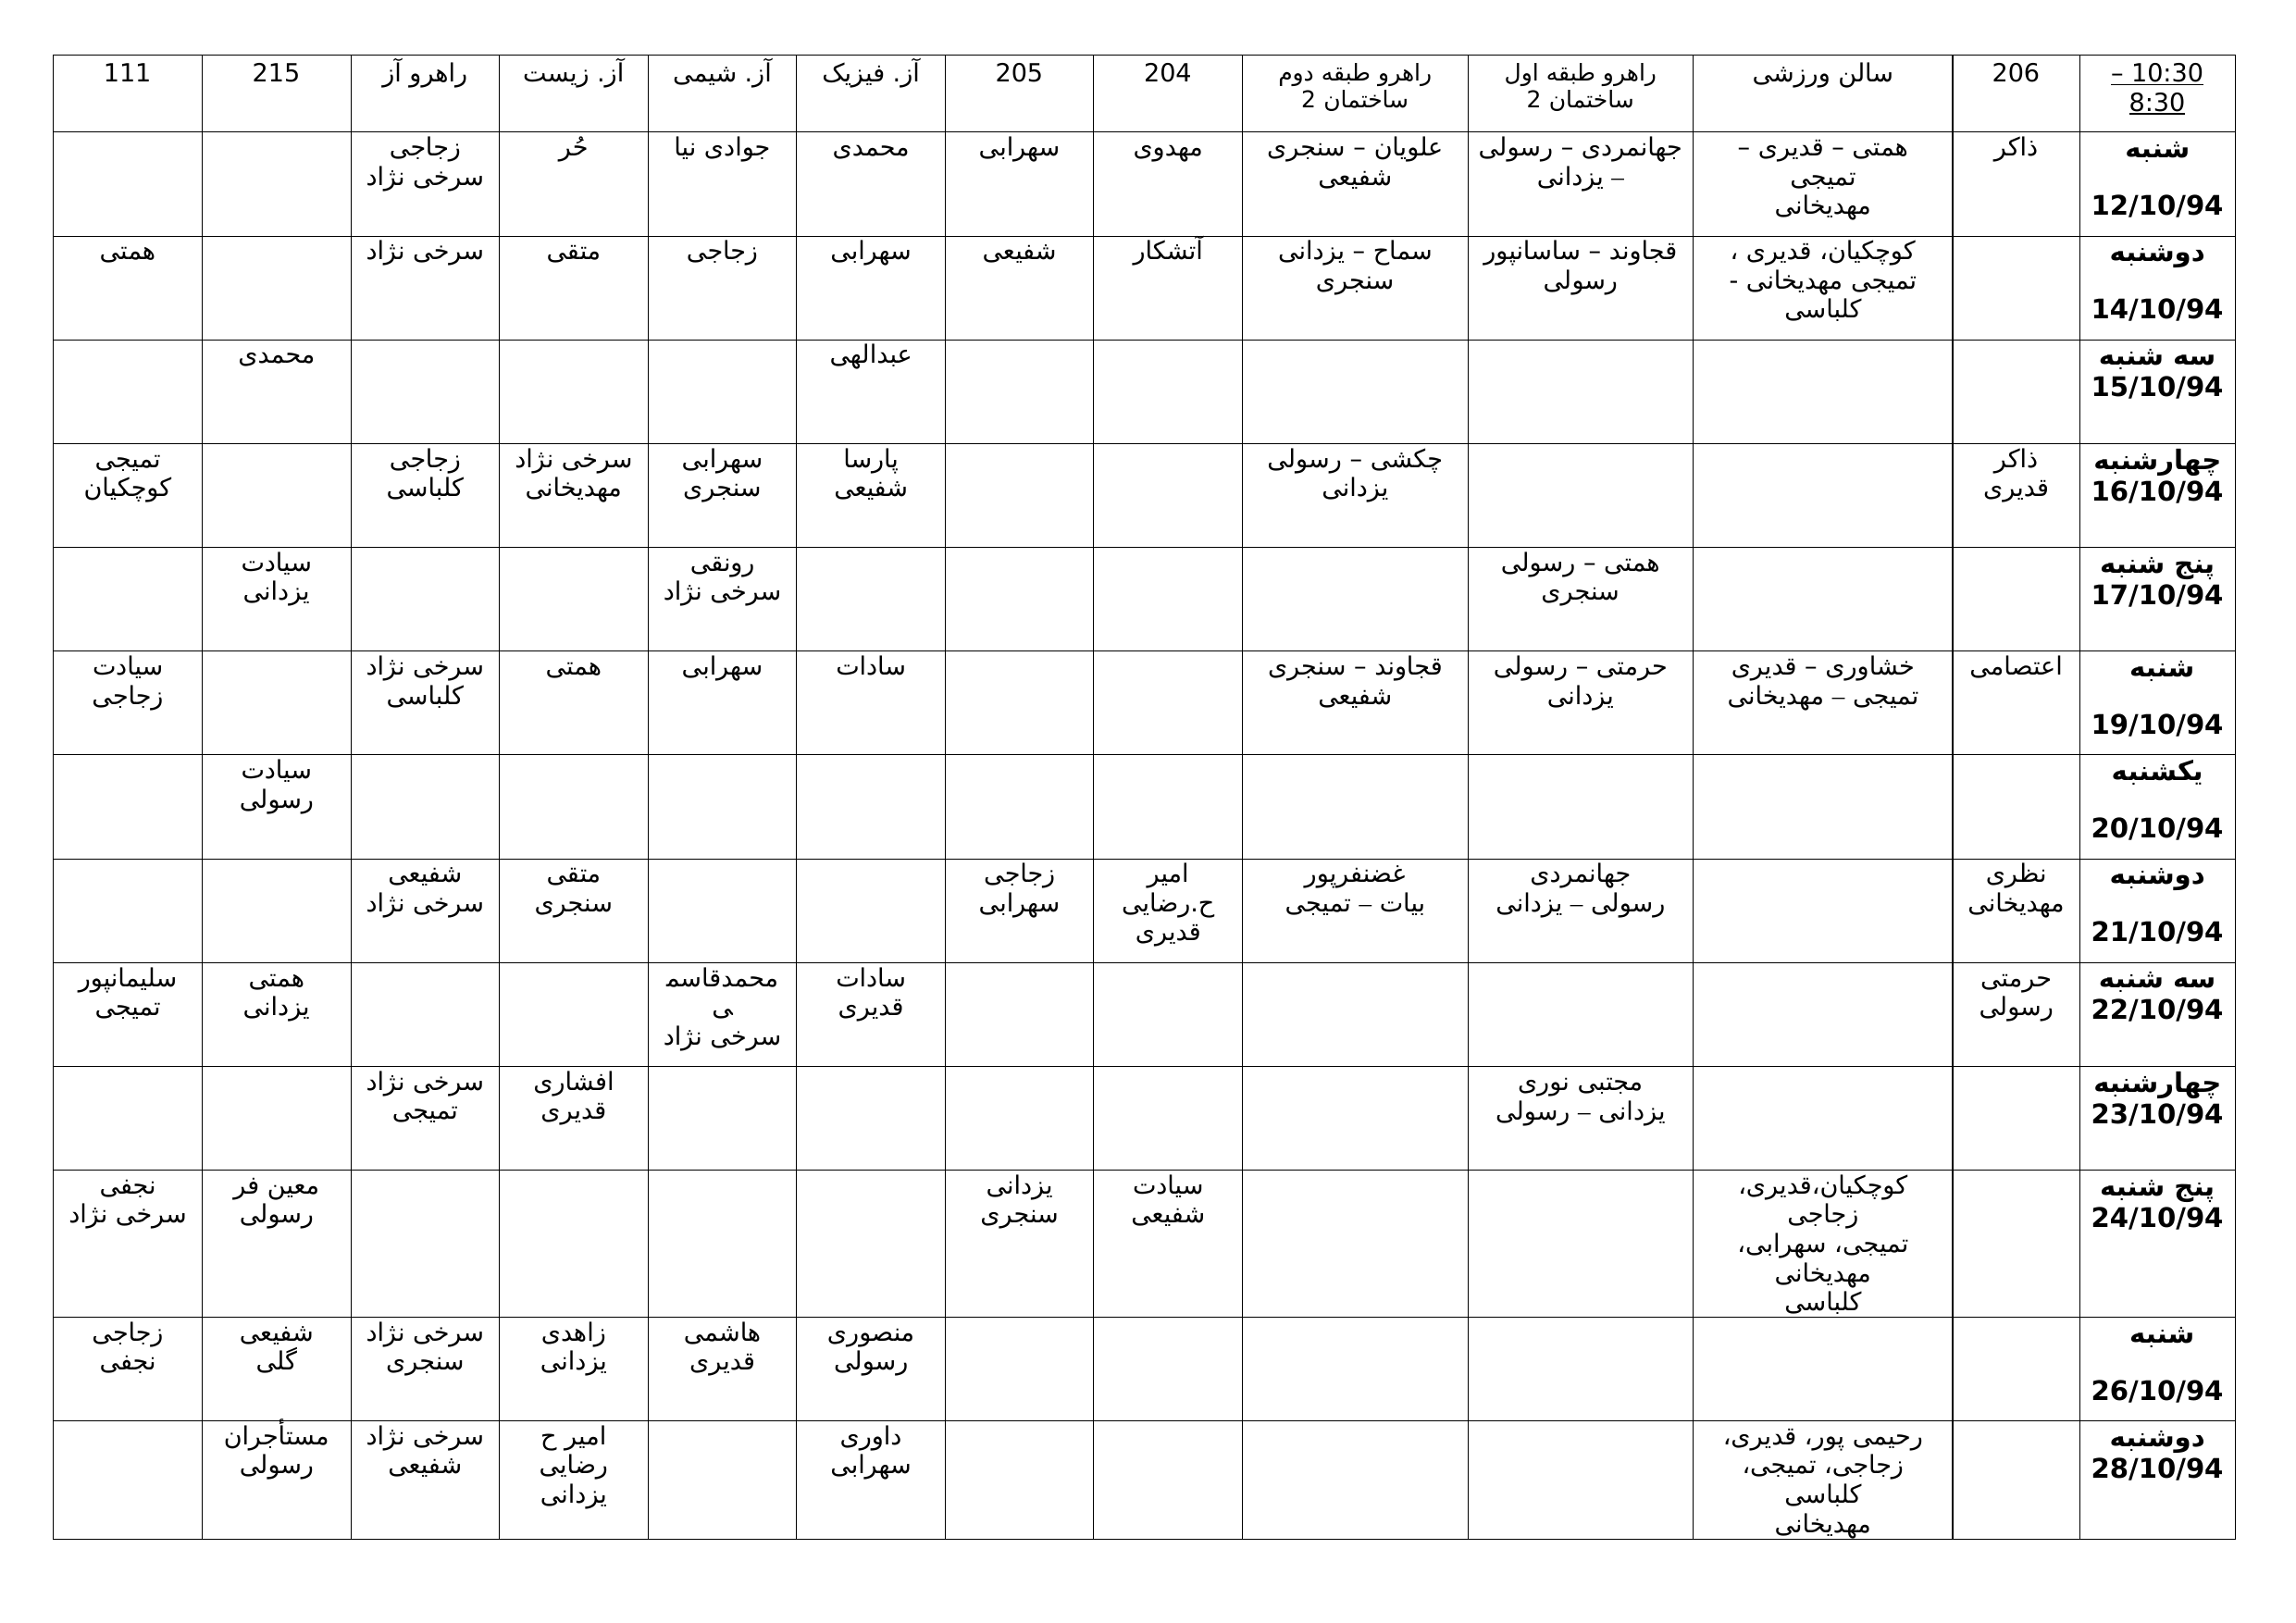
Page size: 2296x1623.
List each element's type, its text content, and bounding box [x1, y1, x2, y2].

table_cell سرخی نژاد شفیعی [352, 1421, 499, 1538]
table_cell جهانمردی – رسولی – یزدانی [1469, 132, 1693, 235]
table_cell سهرابی سنجری [649, 444, 796, 547]
table_cell [649, 755, 796, 859]
table_cell [352, 548, 499, 650]
table_cell 206 [1954, 56, 2079, 131]
table_cell همتی [54, 237, 202, 340]
table_cell آتشکار [1094, 237, 1242, 340]
table_cell همتی یزدانی [203, 963, 351, 1066]
table_cell شفیعی سرخی نژاد [352, 860, 499, 962]
table_cell مهدوی [1094, 132, 1242, 235]
table_cell شفیعی [946, 237, 1093, 340]
table_cell سرخی نژاد سنجری [352, 1318, 499, 1420]
table_cell [797, 1067, 945, 1170]
table_cell سهرابی [946, 132, 1093, 235]
table_cell غضنفرپور بیات – تمیجی [1243, 860, 1468, 962]
table_cell چهارشنبه 16/10/94 [2080, 444, 2235, 547]
table_cell [1469, 1421, 1693, 1538]
table_cell داوری سهرابی [797, 1421, 945, 1538]
table_cell [1694, 341, 1952, 443]
table_cell [1243, 963, 1468, 1066]
table_cell [797, 548, 945, 650]
table_cell [1243, 548, 1468, 650]
table_cell [1954, 548, 2079, 650]
table_cell [797, 755, 945, 859]
table_cell [1694, 860, 1952, 962]
table_cell افشاری قدیری [500, 1067, 648, 1170]
table_cell [500, 755, 648, 859]
table_cell [500, 548, 648, 650]
table_cell زجاجی سرخی نژاد [352, 132, 499, 235]
table_cell 111 [54, 56, 202, 131]
table_cell حُر [500, 132, 648, 235]
table_cell راهرو آز [352, 56, 499, 131]
table_cell متقی سنجری [500, 860, 648, 962]
table_cell شنبه 19/10/94 [2080, 651, 2235, 754]
table_cell [1094, 651, 1242, 754]
table_cell [649, 1171, 796, 1317]
table_cell [1469, 341, 1693, 443]
table_cell شنبه 12/10/94 [2080, 132, 2235, 235]
table_cell رحیمی پور، قدیری، زجاجی، تمیجی، کلباسی مهدیخانی [1694, 1421, 1952, 1538]
table_cell سادات قدیری [797, 963, 945, 1066]
table_cell قجاوند – ساسانپور رسولی [1469, 237, 1693, 340]
table_cell خشاوری – قدیری تمیجی – مهدیخانی [1694, 651, 1952, 754]
table_cell [1094, 341, 1242, 443]
table_cell [500, 1171, 648, 1317]
table_cell [1243, 755, 1468, 859]
table_cell سالن ورزشی [1694, 56, 1952, 131]
table_cell پنج شنبه 24/10/94 [2080, 1171, 2235, 1317]
table_cell [1954, 1067, 2079, 1170]
table_cell [203, 1067, 351, 1170]
table_cell زجاجی سهرابی [946, 860, 1093, 962]
table_cell سیادت یزدانی [203, 548, 351, 650]
table_cell [203, 651, 351, 754]
table_cell اعتصامی [1954, 651, 2079, 754]
table_cell همتی – قدیری – تمیجی مهدیخانی [1694, 132, 1952, 235]
table_cell [1094, 963, 1242, 1066]
table_cell امیر ح.رضایی قدیری [1094, 860, 1242, 962]
table_cell زجاجی نجفی [54, 1318, 202, 1420]
table_cell هاشمی قدیری [649, 1318, 796, 1420]
table_cell سیادت زجاجی [54, 651, 202, 754]
table_cell [1469, 755, 1693, 859]
table_cell [54, 1067, 202, 1170]
table_cell جهانمردی رسولی – یزدانی [1469, 860, 1693, 962]
table_cell همتی [500, 651, 648, 754]
table_cell [797, 1171, 945, 1317]
table_cell سلیمانپور تمیجی [54, 963, 202, 1066]
table_cell [1094, 1421, 1242, 1538]
table_cell کوچکیان، قدیری ، تمیجی مهدیخانی - کلباسی [1694, 237, 1952, 340]
table_cell معین فر رسولی [203, 1171, 351, 1317]
table_cell [1954, 341, 2079, 443]
table_cell [946, 1421, 1093, 1538]
table_cell چهارشنبه 23/10/94 [2080, 1067, 2235, 1170]
table_cell [1694, 963, 1952, 1066]
table_cell شفیعی گلی [203, 1318, 351, 1420]
table_cell [54, 755, 202, 859]
table_cell پنج شنبه 17/10/94 [2080, 548, 2235, 650]
table_cell 215 [203, 56, 351, 131]
table_cell [1094, 755, 1242, 859]
table_cell علویان – سنجری شفیعی [1243, 132, 1468, 235]
table_cell مستأجران رسولی [203, 1421, 351, 1538]
table_cell سیادت شفیعی [1094, 1171, 1242, 1317]
table_cell چکشی – رسولی یزدانی [1243, 444, 1468, 547]
table_cell یکشنبه 20/10/94 [2080, 755, 2235, 859]
table_cell [54, 548, 202, 650]
table_cell سرخی نژاد [352, 237, 499, 340]
table_cell دوشنبه 14/10/94 [2080, 237, 2235, 340]
table_cell آز. زیست [500, 56, 648, 131]
table_cell آز. فیزیک [797, 56, 945, 131]
table_cell [1469, 1318, 1693, 1420]
table_cell رونقی سرخی نژاد [649, 548, 796, 650]
table_cell همتی – رسولی سنجری [1469, 548, 1693, 650]
table_cell یزدانی سنجری [946, 1171, 1093, 1317]
table_cell متقی [500, 237, 648, 340]
table_cell عبدالهی [797, 341, 945, 443]
table_cell زجاجی [649, 237, 796, 340]
table_cell [946, 548, 1093, 650]
table_cell شنبه 26/10/94 [2080, 1318, 2235, 1420]
table_cell [946, 1318, 1093, 1420]
table_cell [54, 860, 202, 962]
table_cell [1094, 548, 1242, 650]
table_cell [1694, 1318, 1952, 1420]
table_cell [1694, 548, 1952, 650]
table_cell محمدقاسمی سرخی نژاد [649, 963, 796, 1066]
table_cell [352, 755, 499, 859]
table_cell ذاکر [1954, 132, 2079, 235]
table_cell سماح – یزدانی سنجری [1243, 237, 1468, 340]
table_cell محمدی [203, 341, 351, 443]
table_cell 10:30 – 8:30 [2080, 56, 2235, 131]
table_cell [1243, 341, 1468, 443]
table_cell [797, 860, 945, 962]
table_cell [1243, 1318, 1468, 1420]
table_cell امیر ح رضایی یزدانی [500, 1421, 648, 1538]
table_cell منصوری رسولی [797, 1318, 945, 1420]
table_cell [352, 341, 499, 443]
table_cell [500, 341, 648, 443]
table_cell [649, 341, 796, 443]
table_cell [1243, 1067, 1468, 1170]
table_cell [1469, 963, 1693, 1066]
table_cell [1094, 444, 1242, 547]
table_cell [946, 341, 1093, 443]
table_cell [946, 444, 1093, 547]
table_cell [649, 1421, 796, 1538]
table_cell [1694, 444, 1952, 547]
table_cell زجاجی کلباسی [352, 444, 499, 547]
table_cell سرخی نژاد کلباسی [352, 651, 499, 754]
table_cell [1243, 1421, 1468, 1538]
table_cell سرخی نژاد مهدیخانی [500, 444, 648, 547]
table_cell دوشنبه 21/10/94 [2080, 860, 2235, 962]
table_cell [1243, 1171, 1468, 1317]
table_cell راهرو طبقه اول ساختمان 2 [1469, 56, 1693, 131]
table_cell [1954, 1171, 2079, 1317]
table_cell [1469, 444, 1693, 547]
table_cell محمدی [797, 132, 945, 235]
table_cell سهرابی [797, 237, 945, 340]
table_cell سادات [797, 651, 945, 754]
table_cell سه شنبه 22/10/94 [2080, 963, 2235, 1066]
table_cell قجاوند – سنجری شفیعی [1243, 651, 1468, 754]
table_cell [946, 963, 1093, 1066]
table_cell [1094, 1318, 1242, 1420]
table_cell [500, 963, 648, 1066]
table_cell [203, 444, 351, 547]
table_cell حرمتی رسولی [1954, 963, 2079, 1066]
table_cell سرخی نژاد تمیجی [352, 1067, 499, 1170]
table_cell سهرابی [649, 651, 796, 754]
table_cell [1954, 755, 2079, 859]
table_cell 204 [1094, 56, 1242, 131]
table_cell [1094, 1067, 1242, 1170]
table_cell [1954, 1318, 2079, 1420]
table_cell [946, 755, 1093, 859]
table_cell [1469, 1171, 1693, 1317]
table_cell زاهدی یزدانی [500, 1318, 648, 1420]
table_cell سه شنبه 15/10/94 [2080, 341, 2235, 443]
table_cell پارسا شفیعی [797, 444, 945, 547]
table_cell [203, 237, 351, 340]
table_cell کوچکیان،قدیری، زجاجی تمیجی، سهرابی، مهدیخانی کلباسی [1694, 1171, 1952, 1317]
table_cell [203, 860, 351, 962]
table_cell [649, 860, 796, 962]
table_cell [946, 1067, 1093, 1170]
table_cell نجفی سرخی نژاد [54, 1171, 202, 1317]
table_cell [1694, 1067, 1952, 1170]
table_cell [352, 1171, 499, 1317]
table_cell آز. شیمی [649, 56, 796, 131]
table_cell [352, 963, 499, 1066]
table_cell [1954, 1421, 2079, 1538]
table_cell [1954, 237, 2079, 340]
table_cell سیادت رسولی [203, 755, 351, 859]
table_cell [54, 1421, 202, 1538]
table_cell [54, 341, 202, 443]
table_cell [1694, 755, 1952, 859]
table_cell ذاکر قدیری [1954, 444, 2079, 547]
table_cell جوادی نیا [649, 132, 796, 235]
table_cell مجتبی نوری یزدانی – رسولی [1469, 1067, 1693, 1170]
table_cell [203, 132, 351, 235]
table_cell 205 [946, 56, 1093, 131]
table_cell تمیجی کوچکیان [54, 444, 202, 547]
table_cell حرمتی – رسولی یزدانی [1469, 651, 1693, 754]
table_cell [649, 1067, 796, 1170]
table_cell نظری مهدیخانی [1954, 860, 2079, 962]
table_cell [54, 132, 202, 235]
table_cell [946, 651, 1093, 754]
table_cell راهرو طبقه دوم ساختمان 2 [1243, 56, 1468, 131]
table_cell دوشنبه 28/10/94 [2080, 1421, 2235, 1538]
